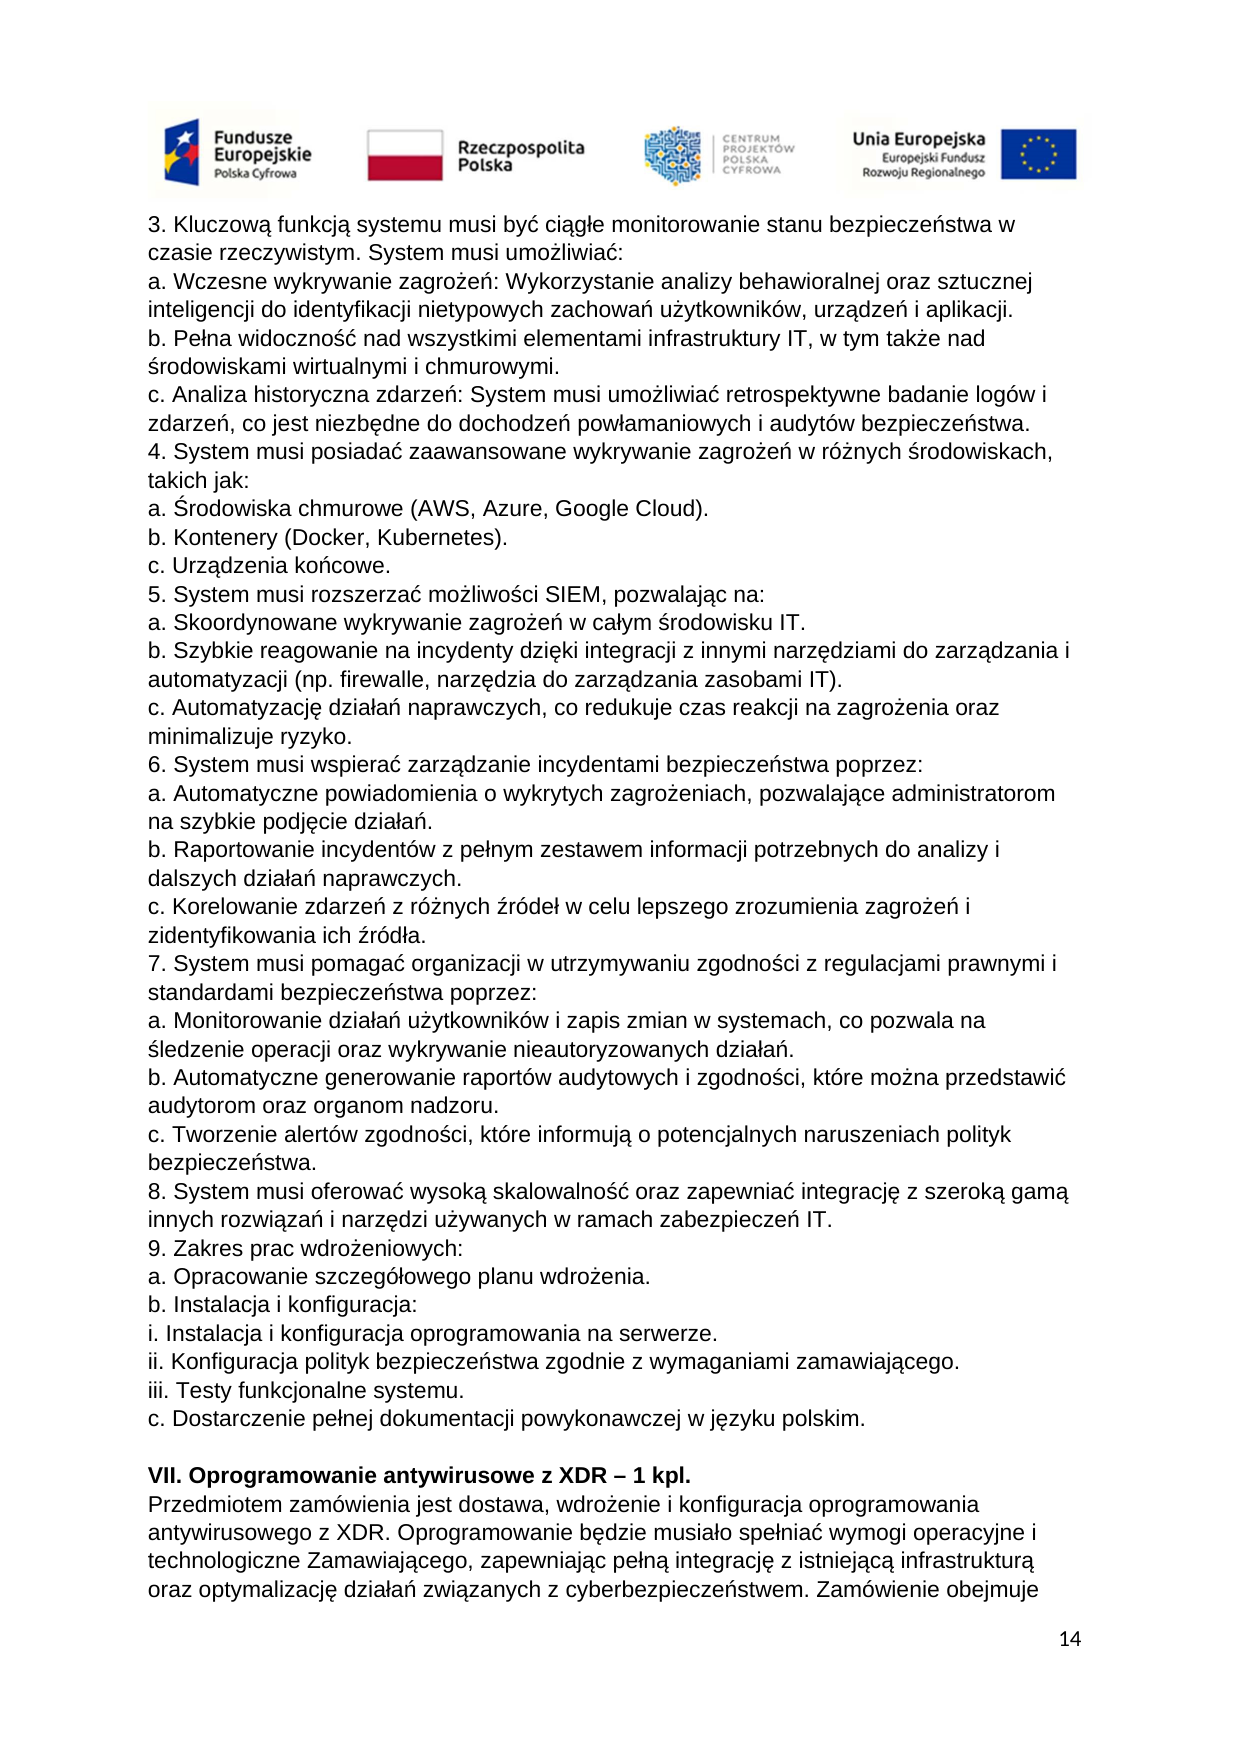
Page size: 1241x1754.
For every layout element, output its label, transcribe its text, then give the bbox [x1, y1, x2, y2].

text b. Pełna widoczność nad wszystkimi elementami infrastruktury IT, w tym także nad środowiskami wirtualnymi i chmurowymi. [148, 324, 1081, 379]
text b. Kontenery (Docker, Kubernetes). [148, 524, 1081, 550]
text a. Monitorowanie działań użytkowników i zapis zmian w systemach, co pozwala na śledzenie operacji oraz wykrywanie nieautoryzowanych działań. [148, 1007, 1081, 1062]
text a. Skoordynowane wykrywanie zagrożeń w całym środowisku IT. [148, 609, 1081, 635]
text i. Instalacja i konfiguracja oprogramowania na serwerze. [148, 1320, 1081, 1346]
text 3. Kluczową funkcją systemu musi być ciągłe monitorowanie stanu bezpieczeństwa w czasie rzeczywistym. System musi umożliwiać: [148, 148, 1081, 266]
text c. Analiza historyczna zdarzeń: System musi umożliwiać retrospektywne badanie logów i zdarzeń, co jest niezbędne do dochodzeń powłamaniowych i audytów bezpieczeństwa. [148, 381, 1081, 436]
text c. Urządzenia końcowe. [148, 552, 1081, 578]
text a. Automatyczne powiadomienia o wykrytych zagrożeniach, pozwalające administratorom na szybkie podjęcie działań. [148, 779, 1081, 834]
text 5. System musi rozszerzać możliwości SIEM, pozwalając na: [148, 581, 1081, 607]
text c. Tworzenie alertów zgodności, które informują o potencjalnych naruszeniach polityk bezpieczeństwa. [148, 1121, 1081, 1176]
text VII. Oprogramowanie antywirusowe z XDR – 1 kpl. [148, 1462, 1081, 1488]
text b. Szybkie reagowanie na incydenty dzięki integracji z innymi narzędziami do zarządzania i automatyzacji (np. firewalle, narzędzia do zarządzania zasobami IT). [148, 637, 1081, 692]
text a. Wczesne wykrywanie zagrożeń: Wykorzystanie analizy behawioralnej oraz sztucznej inteligencji do identyfikacji nietypowych zachowań użytkowników, urządzeń i aplikacji. [148, 268, 1081, 322]
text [148, 1491, 1081, 1602]
text b. Raportowanie incydentów z pełnym zestawem informacji potrzebnych do analizy i dalszych działań naprawczych. [148, 836, 1081, 891]
text 4. System musi posiadać zaawansowane wykrywanie zagrożeń w różnych środowiskach, takich jak: [148, 438, 1081, 493]
text a. Opracowanie szczegółowego planu wdrożenia. [148, 1263, 1081, 1289]
text c. Korelowanie zdarzeń z różnych źródeł w celu lepszego zrozumienia zagrożeń i zidentyfikowania ich źródła. [148, 893, 1081, 948]
text 7. System musi pomagać organizacji w utrzymywaniu zgodności z regulacjami prawnymi i standardami bezpieczeństwa poprzez: [148, 950, 1081, 1005]
text 8. System musi oferować wysoką skalowalność oraz zapewniać integrację z szeroką gamą innych rozwiązań i narzędzi używanych w ramach zabezpieczeń IT. [148, 1178, 1081, 1232]
text 6. System musi wspierać zarządzanie incydentami bezpieczeństwa poprzez: [148, 751, 1081, 777]
text c. Dostarczenie pełnej dokumentacji powykonawczej w języku polskim. [148, 1405, 1081, 1432]
text ii. Konfiguracja polityk bezpieczeństwa zgodnie z wymaganiami zamawiającego. [148, 1348, 1081, 1375]
text c. Automatyzację działań naprawczych, co redukuje czas reakcji na zagrożenia oraz minimalizuje ryzyko. [148, 694, 1081, 749]
text 9. Zakres prac wdrożeniowych: [148, 1234, 1081, 1261]
text b. Automatyczne generowanie raportów audytowych i zgodności, które można przedstawić audytorom oraz organom nadzoru. [148, 1064, 1081, 1119]
text iii. Testy funkcjonalne systemu. [148, 1377, 1081, 1403]
picture [147, 101, 1093, 209]
text b. Instalacja i konfiguracja: [148, 1291, 1081, 1318]
text a. Środowiska chmurowe (AWS, Azure, Google Cloud). [148, 495, 1081, 522]
